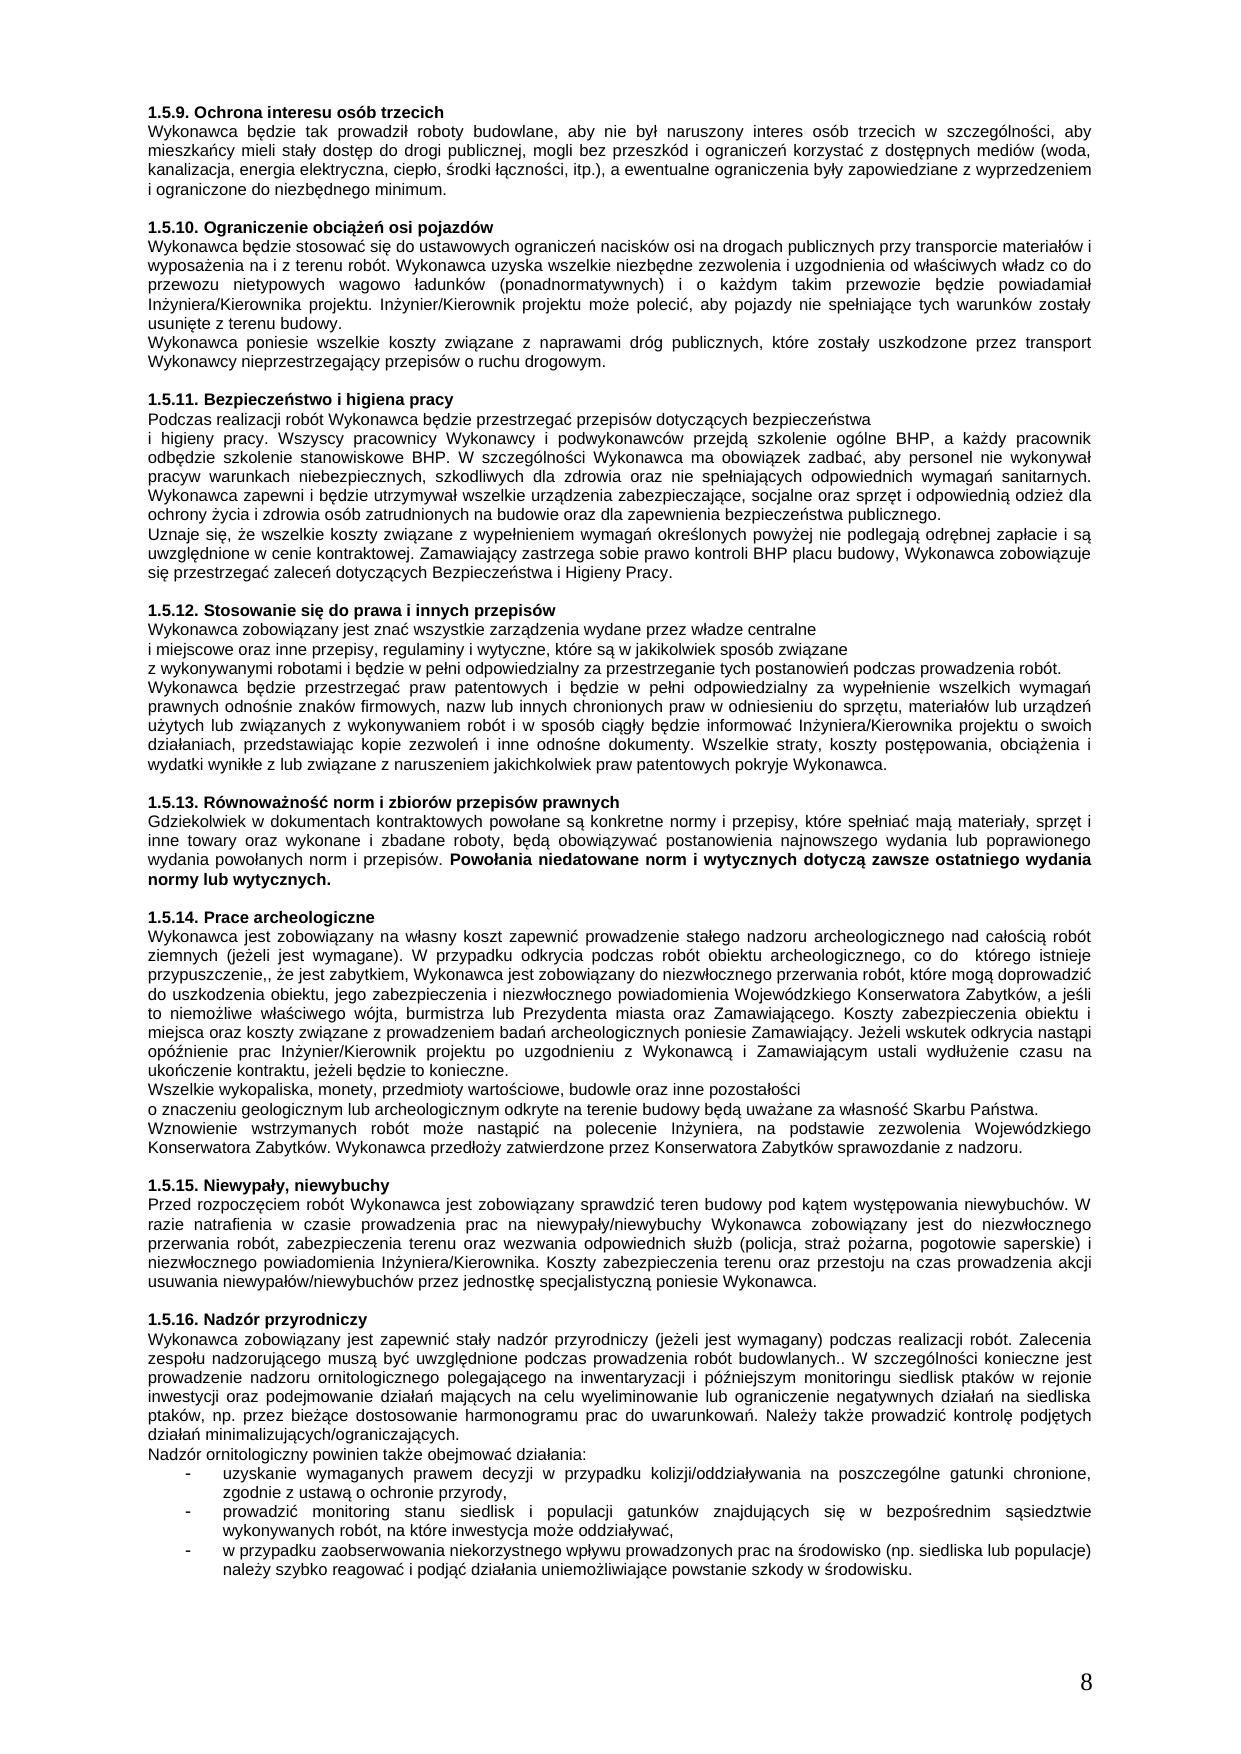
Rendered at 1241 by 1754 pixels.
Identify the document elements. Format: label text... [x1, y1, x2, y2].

text Gdziekolwiek w dokumentach kontraktowych powołane są konkretne normy i przepisy, które spełniać mają materiały, sprzęt i inne towary oraz wykonane i zbadane roboty, będą obowiązywać postanowienia najnowszego wydania lub poprawionego wydania powołanych norm i przepisów. Powołania niedatowane norm i wytycznych dotyczą zawsze ostatniego wydania normy lub wytycznych. [148, 812, 1092, 888]
text Wykonawca będzie przestrzegać praw patentowych i będzie w pełni odpowiedzialny za wypełnienie wszelkich wymagań prawnych odnośnie znaków firmowych, nazw lub innych chronionych praw w odniesieniu do sprzętu, materiałów lub urządzeń użytych lub związanych z wykonywaniem robót i w sposób ciągły będzie informować Inżyniera/Kierownika projektu o swoich działaniach, przedstawiając kopie zezwoleń i inne odnośne dokumenty. Wszelkie straty, koszty postępowania, obciążenia i wydatki wynikłe z lub związane z naruszeniem jakichkolwiek praw patentowych pokryje Wykonawca. [148, 678, 1092, 773]
text Nadzór ornitologiczny powinien także obejmować działania: [148, 1444, 1092, 1463]
list w przypadku zaobserwowania niekorzystnego wpływu prowadzonych prac na środowisko (np. siedliska lub populacje) należy szybko reagować i podjąć działania uniemożliwiające powstanie szkody w środowisku. [185, 1540, 1092, 1579]
text Wszelkie wykopaliska, monety, przedmioty wartościowe, budowle oraz inne pozostałości o znaczeniu geologicznym lub archeologicznym odkryte na terenie budowy będą uważane za własność Skarbu Państwa. [148, 1080, 1092, 1118]
text Przed rozpoczęciem robót Wykonawca jest zobowiązany sprawdzić teren budowy pod kątem występowania niewybuchów. W razie natrafienia w czasie prowadzenia prac na niewypały/niewybuchy Wykonawca zobowiązany jest do niezwłocznego przerwania robót, zabezpieczenia terenu oraz wezwania odpowiednich służb (policja, straż pożarna, pogotowie saperskie) i niezwłocznego powiadomienia Inżyniera/Kierownika. Koszty zabezpieczenia terenu oraz przestoju na czas prowadzenia akcji usuwania niewypałów/niewybuchów przez jednostkę specjalistyczną poniesie Wykonawca. [148, 1195, 1092, 1291]
text 1.5.16. Nadzór przyrodniczy [148, 1310, 1092, 1329]
text 1.5.12. Stosowanie się do prawa i innych przepisów [148, 601, 1092, 620]
text 1.5.14. Prace archeologiczne [148, 908, 1092, 927]
text 1.5.13. Równoważność norm i zbiorów przepisów prawnych [148, 793, 1092, 812]
text Wykonawca zobowiązany jest znać wszystkie zarządzenia wydane przez władze centralne i miejscowe oraz inne przepisy, regulaminy i wytyczne, które są w jakikolwiek sposób związane z wykonywanymi robotami i będzie w pełni odpowiedzialny za przestrzeganie tych postanowień podczas prowadzenia robót. [148, 620, 1092, 678]
text Wykonawca zobowiązany jest zapewnić stały nadzór przyrodniczy (jeżeli jest wymagany) podczas realizacji robót. Zalecenia zespołu nadzorującego muszą być uwzględnione podczas prowadzenia robót budowlanych.. W szczególności konieczne jest prowadzenie nadzoru ornitologicznego polegającego na inwentaryzacji i późniejszym monitoringu siedlisk ptaków w rejonie inwestycji oraz podejmowanie działań mających na celu wyeliminowanie lub ograniczenie negatywnych działań na siedliska ptaków, np. przez bieżące dostosowanie harmonogramu prac do uwarunkowań. Należy także prowadzić kontrolę podjętych działań minimalizujących/ograniczających. [148, 1329, 1092, 1444]
text Wznowienie wstrzymanych robót może nastąpić na polecenie Inżyniera, na podstawie zezwolenia Wojewódzkiego Konserwatora Zabytków. Wykonawca przedłoży zatwierdzone przez Konserwatora Zabytków sprawozdanie z nadzoru. [148, 1118, 1092, 1157]
text Podczas realizacji robót Wykonawca będzie przestrzegać przepisów dotyczących bezpieczeństwa i higieny pracy. Wszyscy pracownicy Wykonawcy i podwykonawców przejdą szkolenie ogólne BHP, a każdy pracownik odbędzie szkolenie stanowiskowe BHP. W szczególności Wykonawca ma obowiązek zadbać, aby personel nie wykonywał pracyw warunkach niebezpiecznych, szkodliwych dla zdrowia oraz nie spełniających odpowiednich wymagań sanitarnych. Wykonawca zapewni i będzie utrzymywał wszelkie urządzenia zabezpieczające, socjalne oraz sprzęt i odpowiednią odzież dla ochrony życia i zdrowia osób zatrudnionych na budowie oraz dla zapewnienia bezpieczeństwa publicznego. [148, 409, 1092, 524]
text Uznaje się, że wszelkie koszty związane z wypełnieniem wymagań określonych powyżej nie podlegają odrębnej zapłacie i są uwzględnione w cenie kontraktowej. Zamawiający zastrzega sobie prawo kontroli BHP placu budowy, Wykonawca zobowiązuje się przestrzegać zaleceń dotyczących Bezpieczeństwa i Higieny Pracy. [148, 524, 1092, 582]
text 1.5.11. Bezpieczeństwo i higiena pracy [148, 390, 1092, 409]
text 1.5.10. Ograniczenie obciążeń osi pojazdów [148, 218, 1092, 237]
text Wykonawca będzie stosować się do ustawowych ograniczeń nacisków osi na drogach publicznych przy transporcie materiałów i wyposażenia na i z terenu robót. Wykonawca uzyska wszelkie niezbędne zezwolenia i uzgodnienia od właściwych władz co do przewozu nietypowych wagowo ładunków (ponadnormatywnych) i o każdym takim przewozie będzie powiadamiał Inżyniera/Kierownika projektu. Inżynier/Kierownik projektu może polecić, aby pojazdy nie spełniające tych warunków zostały usunięte z terenu budowy. [148, 237, 1092, 333]
text Wykonawca jest zobowiązany na własny koszt zapewnić prowadzenie stałego nadzoru archeologicznego nad całością robót ziemnych (jeżeli jest wymagane). W przypadku odkrycia podczas robót obiektu archeologicznego, co do którego istnieje przypuszczenie,, że jest zabytkiem, Wykonawca jest zobowiązany do niezwłocznego przerwania robót, które mogą doprowadzić do uszkodzenia obiektu, jego zabezpieczenia i niezwłocznego powiadomienia Wojewódzkiego Konserwatora Zabytków, a jeśli to niemożliwe właściwego wójta, burmistrza lub Prezydenta miasta oraz Zamawiającego. Koszty zabezpieczenia obiektu i miejsca oraz koszty związane z prowadzeniem badań archeologicznych poniesie Zamawiający. Jeżeli wskutek odkrycia nastąpi opóźnienie prac Inżynier/Kierownik projektu po uzgodnieniu z Wykonawcą i Zamawiającym ustali wydłużenie czasu na ukończenie kontraktu, jeżeli będzie to konieczne. [148, 927, 1092, 1080]
text Wykonawca poniesie wszelkie koszty związane z naprawami dróg publicznych, które zostały uszkodzone przez transport Wykonawcy nieprzestrzegający przepisów o ruchu drogowym. [148, 333, 1092, 371]
text 1.5.9. Ochrona interesu osób trzecich [148, 103, 1092, 122]
text 1.5.15. Niewypały, niewybuchy [148, 1176, 1092, 1195]
list prowadzić monitoring stanu siedlisk i populacji gatunków znajdujących się w bezpośrednim sąsiedztwie wykonywanych robót, na które inwestycja może oddziaływać, [185, 1502, 1092, 1540]
list uzyskanie wymaganych prawem decyzji w przypadku kolizji/oddziaływania na poszczególne gatunki chronione, zgodnie z ustawą o ochronie przyrody, [185, 1463, 1092, 1502]
text Wykonawca będzie tak prowadził roboty budowlane, aby nie był naruszony interes osób trzecich w szczególności, aby mieszkańcy mieli stały dostęp do drogi publicznej, mogli bez przeszkód i ograniczeń korzystać z dostępnych mediów (woda, kanalizacja, energia elektryczna, ciepło, środki łączności, itp.), a ewentualne ograniczenia były zapowiedziane z wyprzedzeniem i ograniczone do niezbędnego minimum. [148, 122, 1092, 198]
